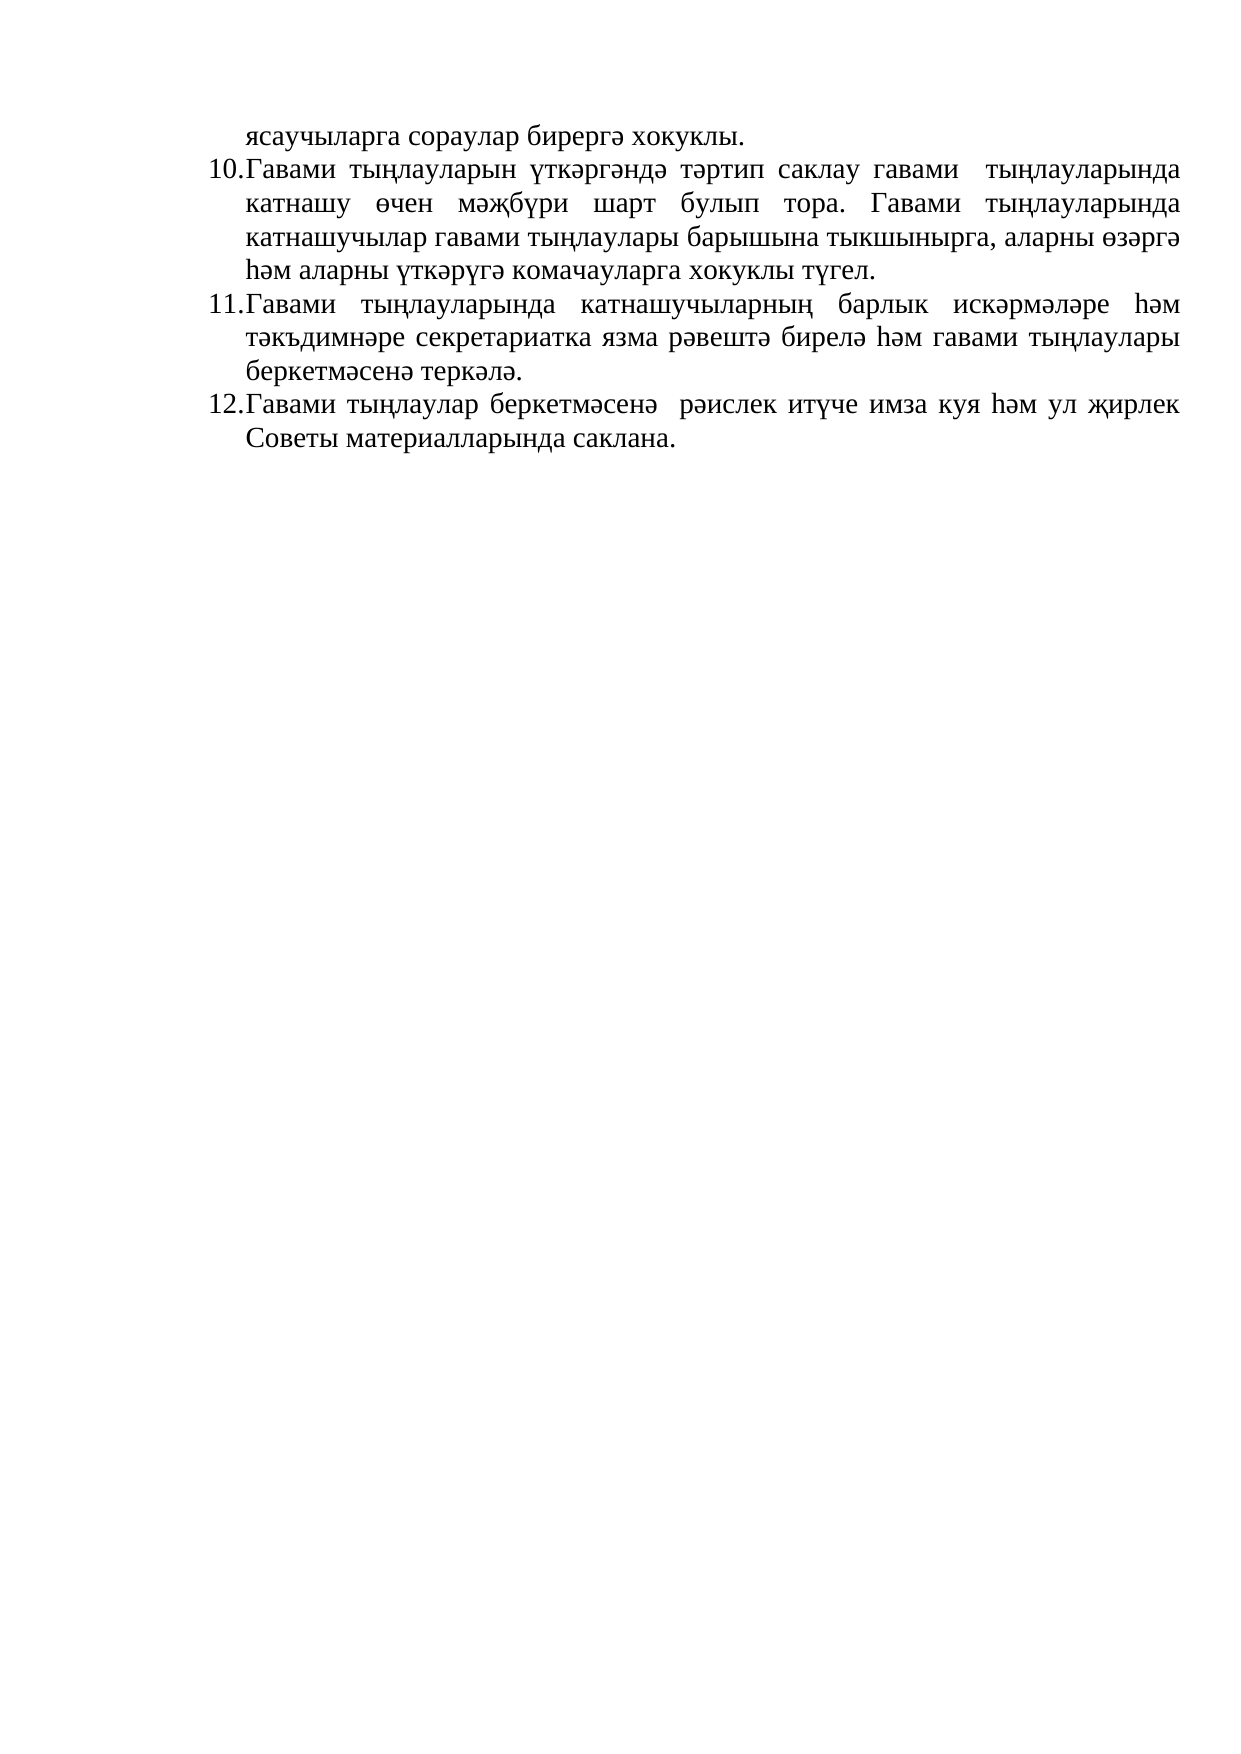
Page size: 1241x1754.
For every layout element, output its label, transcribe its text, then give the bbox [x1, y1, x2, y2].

list Гавами тыңлауларында катнашучыларның барлык искәрмәләре һәм тәкъдимнәре секретариатка язма рәвештә бирелә һәм гавами тыңлаулары беркетмәсенә теркәлә. [208, 286, 1181, 386]
list Гавами тыңлаулар беркетмәсенә рәислек итүче имза куя һәм ул җирлек Советы материалларында саклана. [208, 386, 1181, 453]
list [208, 118, 1181, 152]
list Гавами тыңлауларын үткәргәндә тәртип саклау гавами тыңлауларында катнашу өчен мәҗбүри шарт булып тора. Гавами тыңлауларында катнашучылар гавами тыңлаулары барышына тыкшынырга, аларны өзәргә һәм аларны үткәрүгә комачауларга хокуклы түгел. [208, 152, 1181, 286]
